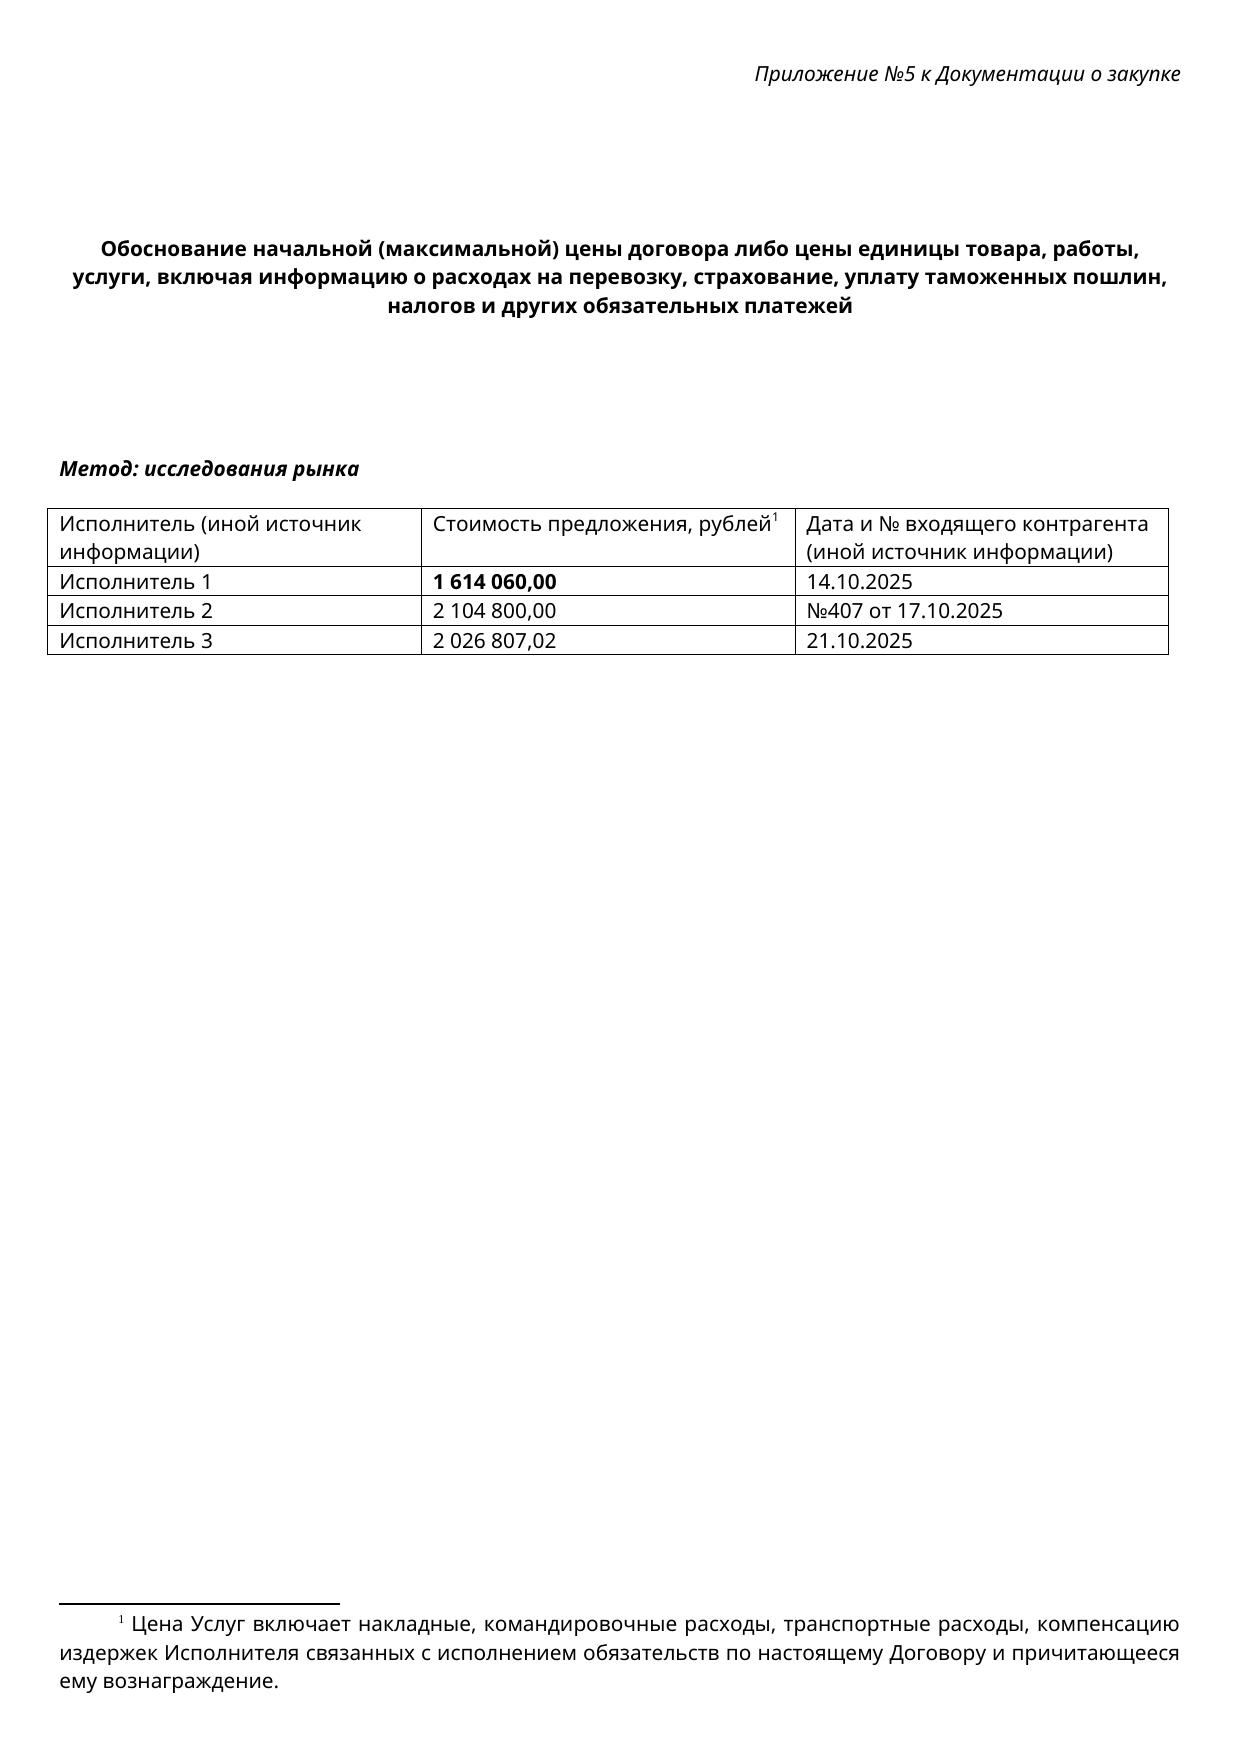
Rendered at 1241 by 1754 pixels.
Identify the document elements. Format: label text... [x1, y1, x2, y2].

table_cell 2 104 800,00 [422, 596, 795, 625]
list Приложение №5 к Документации о закупке [134, 59, 1181, 87]
text Метод: исследования рынка [59, 454, 1181, 483]
table_cell Исполнитель 2 [48, 596, 421, 625]
table_header Исполнитель (иной источник информации) [48, 509, 421, 566]
table_cell №407 от 17.10.2025 [796, 596, 1168, 625]
table_header Стоимость предложения, рублей [422, 509, 795, 566]
table_header Дата и № входящего контрагента (иной источник информации) [796, 509, 1168, 566]
table_cell 21.10.2025 [796, 626, 1168, 654]
table_cell 1 614 060,00 [422, 567, 795, 595]
text Обоснование начальной (максимальной) цены договора либо цены единицы товара, работы, услуги, включая информацию о расходах на перевозку, страхование, уплату таможенных пошлин, налогов и других обязательных платежей [59, 234, 1181, 319]
table_cell Исполнитель 1 [48, 567, 421, 595]
table_cell Исполнитель 3 [48, 626, 421, 654]
table_cell 14.10.2025 [796, 567, 1168, 595]
table_cell 2 026 807,02 [422, 626, 795, 654]
